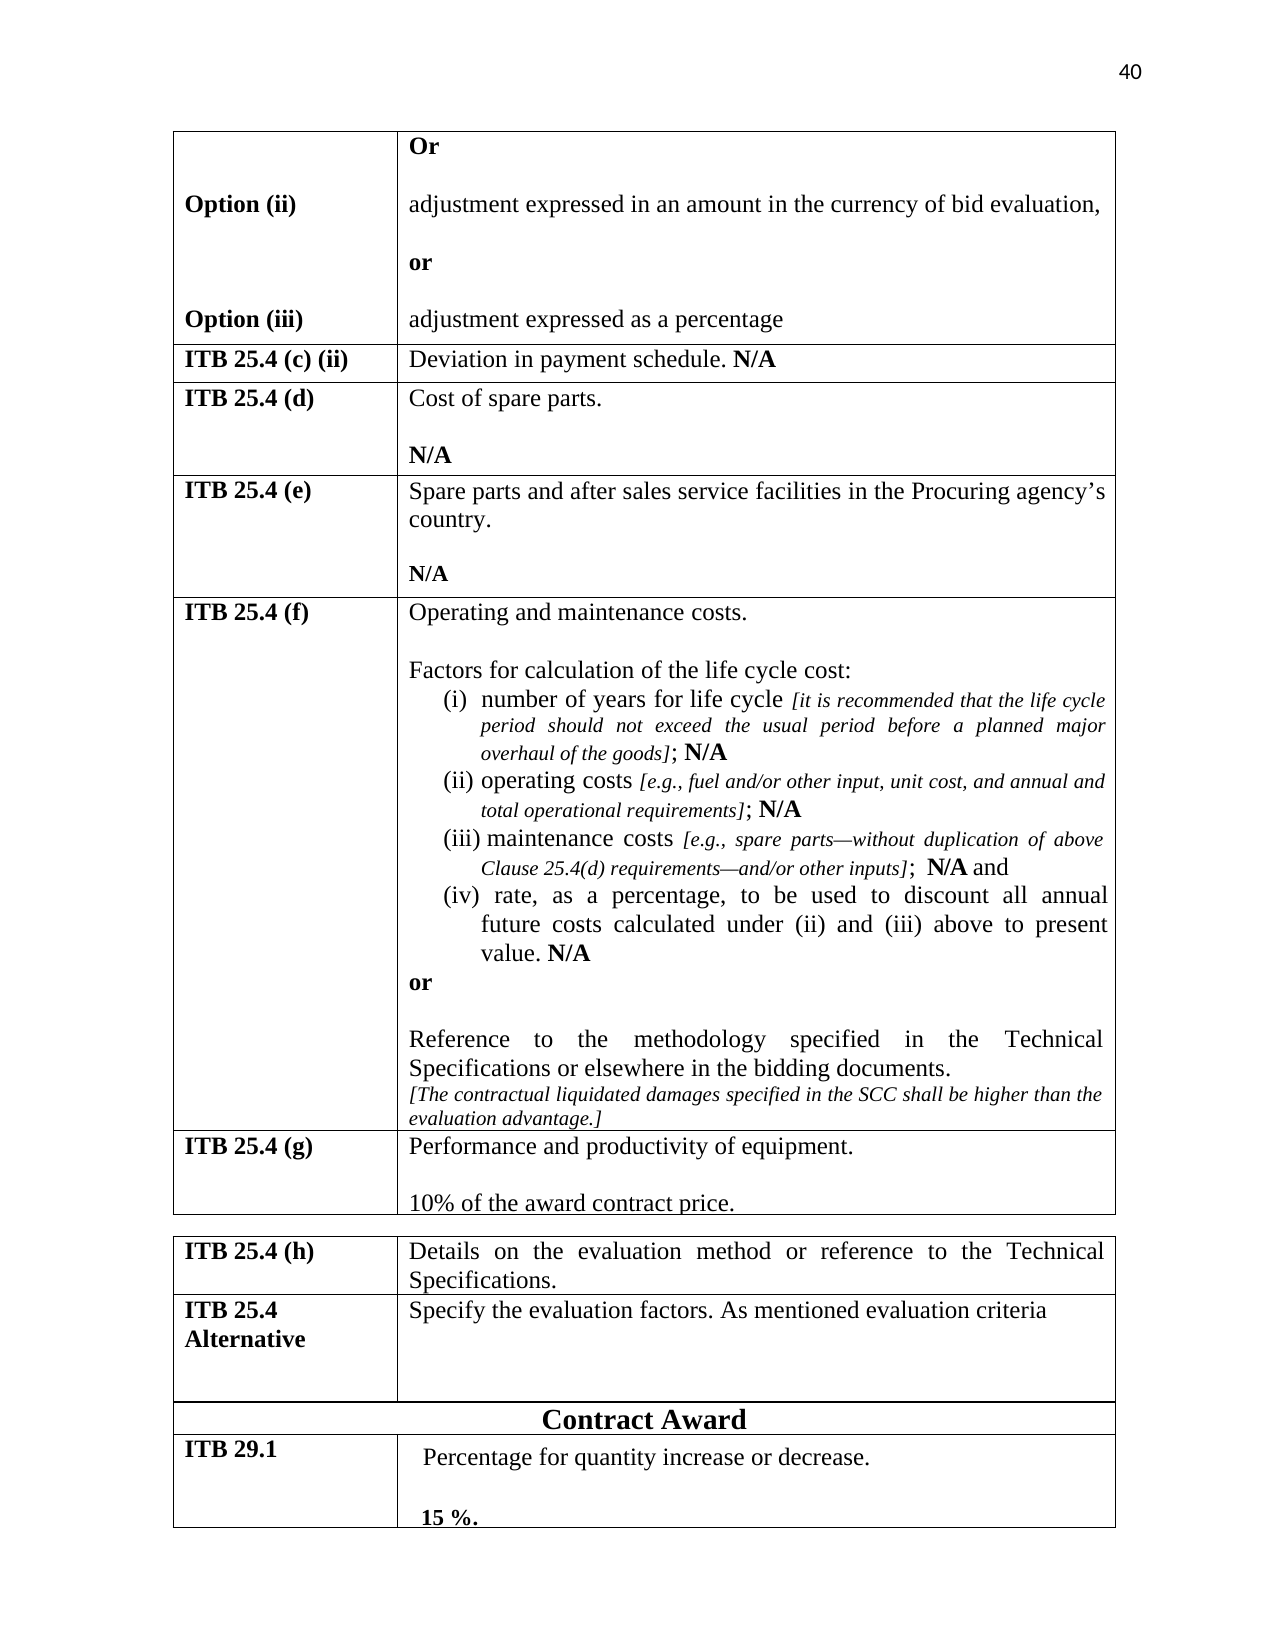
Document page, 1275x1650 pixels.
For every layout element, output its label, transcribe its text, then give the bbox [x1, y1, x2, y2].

table_cell Cost of spare parts. N/A [398, 383, 1115, 475]
table_header ITB 25.4 (h) [174, 1237, 397, 1294]
table_cell Specify the evaluation factors. As mentioned evaluation criteria [398, 1295, 1115, 1401]
table_cell Percentage for quantity increase or decrease. 15 %. [398, 1435, 1115, 1527]
table_header Option (ii) Option (iii) [174, 132, 397, 343]
table_header Details on the evaluation method or reference to the Technical Specifications. [398, 1237, 1115, 1294]
table_cell ITB 25.4 (e) [174, 476, 397, 597]
table_cell ITB 25.4 (f) [174, 598, 397, 1130]
table_cell Performance and productivity of equipment. 10% of the award contract price. [398, 1131, 1115, 1214]
table_cell ITB 25.4 (d) [174, 383, 397, 475]
table_header Or adjustment expressed in an amount in the currency of bid evaluation, or adjustment expressed as a percentage [398, 132, 1115, 343]
table_cell ITB 25.4 (g) [174, 1131, 397, 1214]
table_cell Spare parts and after sales service facilities in the Procuring agency’s country. N/A [398, 476, 1115, 597]
table_cell Contract Award [174, 1403, 1115, 1434]
table_cell ITB 29.1 [174, 1435, 397, 1527]
table_cell ITB 25.4 (c) (ii) [174, 345, 397, 382]
table_cell Deviation in payment schedule. N/A [398, 345, 1115, 382]
table_cell ITB 25.4 Alternative [174, 1295, 397, 1401]
table_cell Operating and maintenance costs. Factors for calculation of the life cycle cost: (i) number of years for life cycle [it is recommended that the life cycle period should not exceed the usual period before a planned major overhaul of the goods]; N/A (ii) operating costs [e.g., fuel and/or other input, unit cost, and annual and total operational requirements]; N/A (iii) maintenance costs [e.g., spare parts—without duplication of above Clause 25.4(d) requirements—and/or other inputs]; N/A and (iv) rate, as a percentage, to be used to discount all annual future costs calculated under (ii) and (iii) above to present value. N/A or Reference to the methodology specified in the Technical Specifications or elsewhere in the bidding documents. [The contractual liquidated damages specified in the SCC shall be higher than the evaluation advantage.] [398, 598, 1115, 1130]
